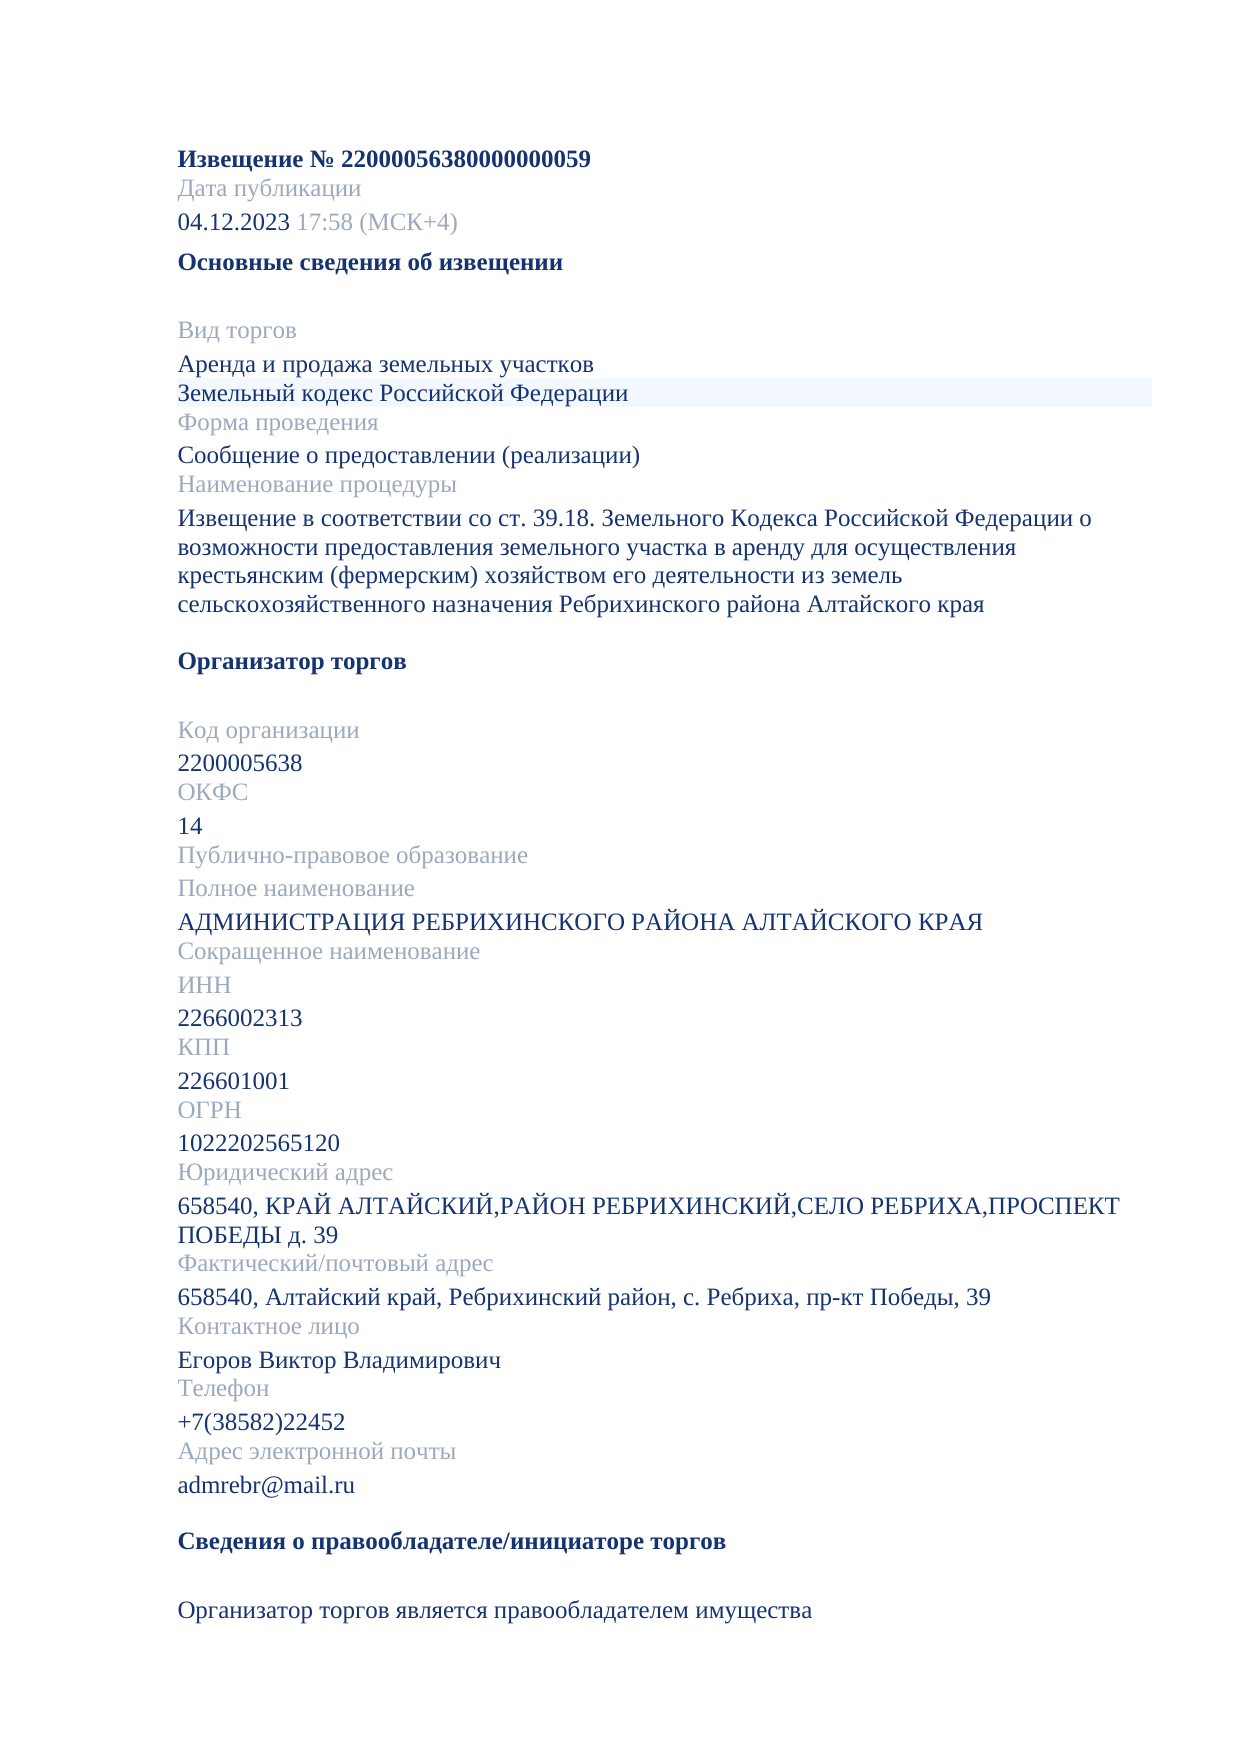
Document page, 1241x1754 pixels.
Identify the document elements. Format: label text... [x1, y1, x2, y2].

text Вид торгов [177, 316, 1152, 344]
text Форма проведения [177, 407, 1152, 436]
text Наименование процедуры [177, 469, 1152, 498]
text АДМИНИСТРАЦИЯ РЕБРИХИНСКОГО РАЙОНА АЛТАЙСКОГО КРАЯ [177, 907, 1152, 936]
text 658540, КРАЙ АЛТАЙСКИЙ,РАЙОН РЕБРИХИНСКИЙ,СЕЛО РЕБРИХА,ПРОСПЕКТ ПОБЕДЫ д. 39 [177, 1191, 1152, 1248]
text Юридический адрес [177, 1157, 1152, 1186]
text Основные сведения об извещении [177, 236, 1152, 276]
text Полное наименование [177, 873, 1152, 902]
text Земельный кодекс Российской Федерации [177, 378, 1152, 407]
text Сокращенное наименование [177, 936, 1152, 965]
text ОГРН [177, 1095, 1152, 1123]
text Телефон [177, 1373, 1152, 1402]
text 14 [177, 811, 1152, 840]
text Фактический/почтовый адрес [177, 1248, 1152, 1277]
text Код организации [177, 715, 1152, 743]
text admrebr@mail.ru [177, 1470, 1152, 1498]
text КПП [177, 1032, 1152, 1061]
text Сведения о правообладателе/инициаторе торгов [177, 1515, 1152, 1555]
text 1022202565120 [177, 1128, 1152, 1157]
text Публично-правовое образование [177, 840, 1152, 868]
text 2266002313 [177, 1003, 1152, 1032]
text ИНН [177, 970, 1152, 998]
text Дата публикации [177, 173, 1152, 202]
text Извещение № 22000056380000000059 [177, 118, 1122, 173]
text Контактное лицо [177, 1311, 1152, 1340]
text Организатор торгов [177, 635, 1152, 675]
text Извещение в соответствии со ст. 39.18. Земельного Кодекса Российской Федерации о возможности предоставления земельного участка в аренду для осуществления крестьянским (фермерским) хозяйством его деятельности из земель сельскохозяйственного назначения Ребрихинского района Алтайского края [177, 503, 1152, 618]
text 226601001 [177, 1066, 1152, 1095]
text Аренда и продажа земельных участков [177, 349, 1152, 378]
text +7(38582)22452 [177, 1407, 1152, 1436]
text Адрес электронной почты [177, 1436, 1152, 1465]
text 658540, Алтайский край, Ребрихинский район, с. Ребриха, пр-кт Победы, 39 [177, 1282, 1152, 1311]
text 04.12.2023 17:58 (МСК+4) [177, 207, 1152, 236]
text Егоров Виктор Владимирович [177, 1345, 1152, 1373]
text ОКФС [177, 777, 1152, 806]
text 2200005638 [177, 748, 1152, 777]
text Организатор торгов является правообладателем имущества [177, 1595, 1152, 1624]
text Сообщение о предоставлении (реализации) [177, 441, 1152, 469]
